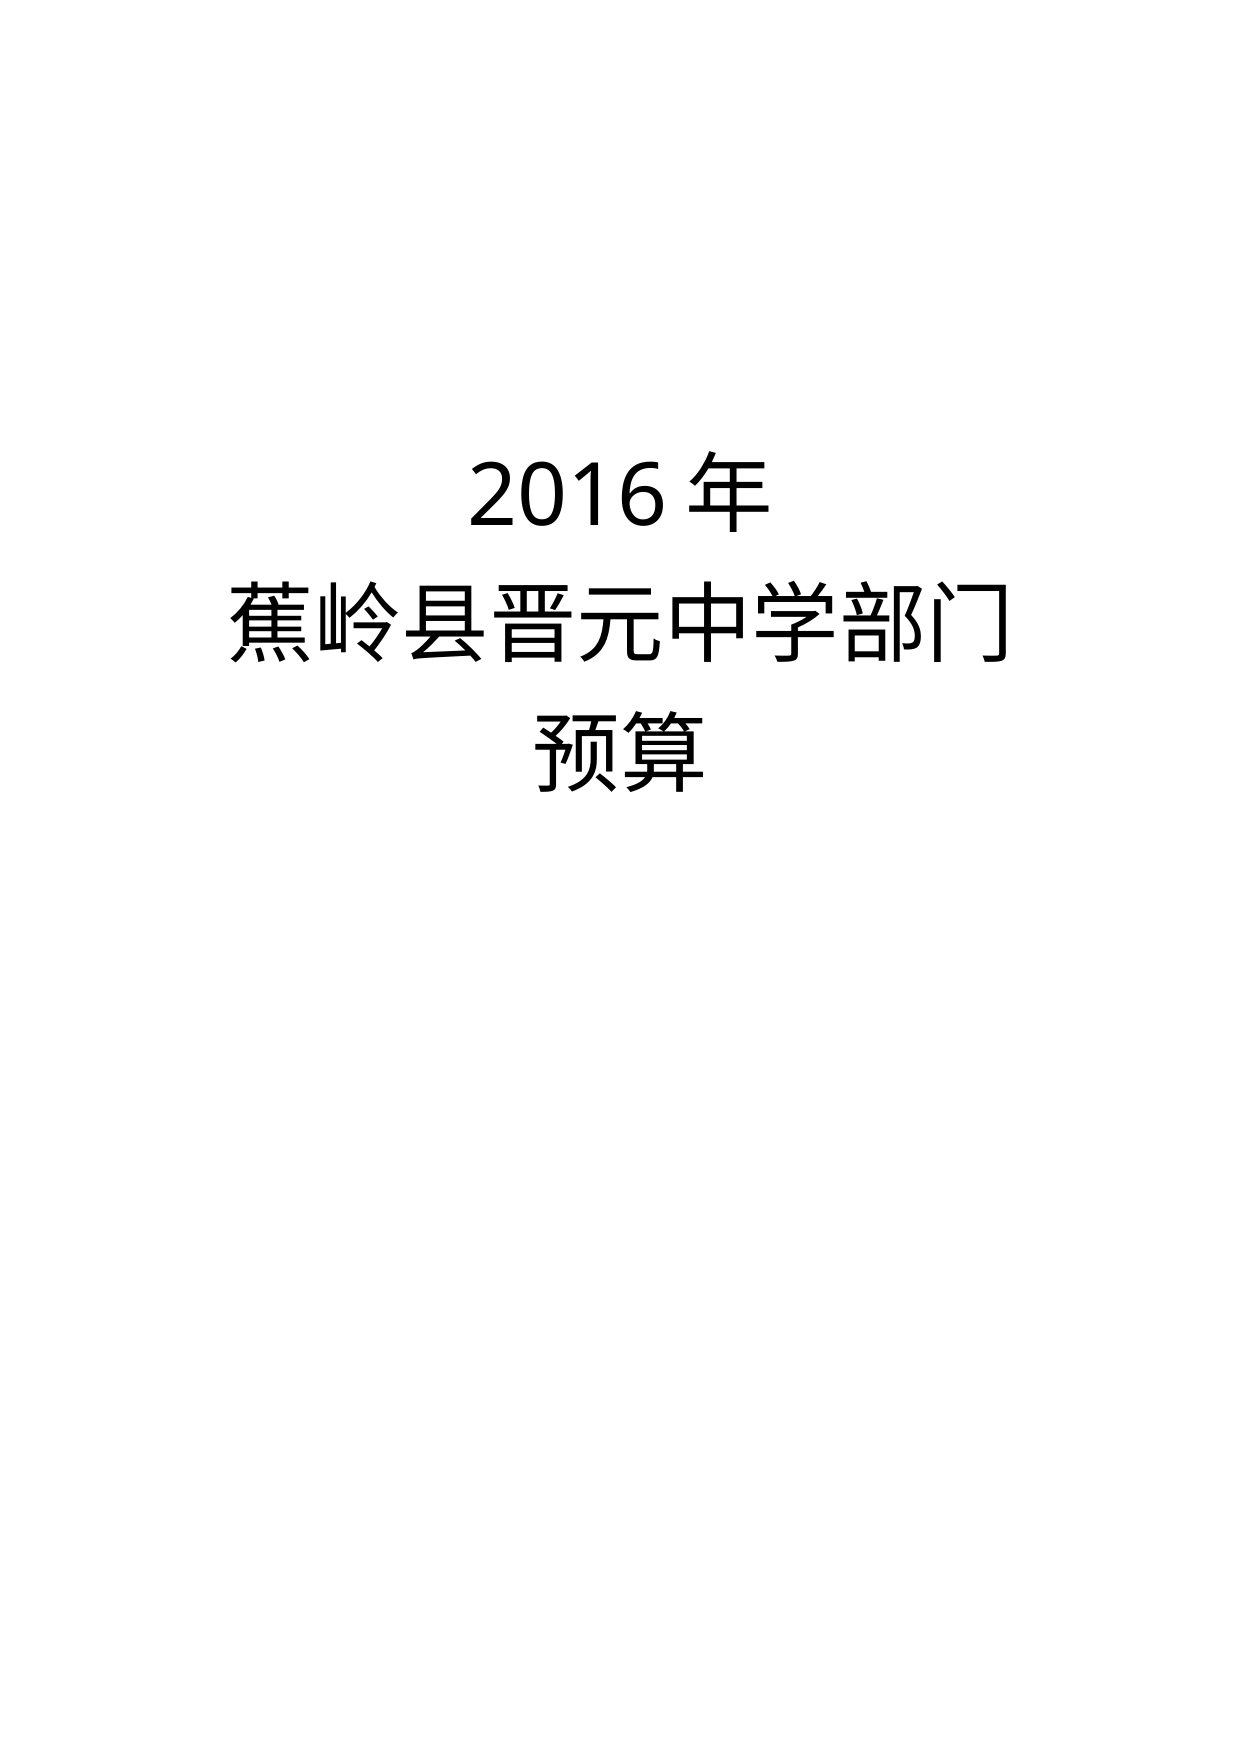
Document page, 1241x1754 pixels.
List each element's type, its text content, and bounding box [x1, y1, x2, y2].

text 2016年 [187, 422, 1053, 552]
text 蕉岭县晋元中学部门预算 [187, 552, 1053, 812]
